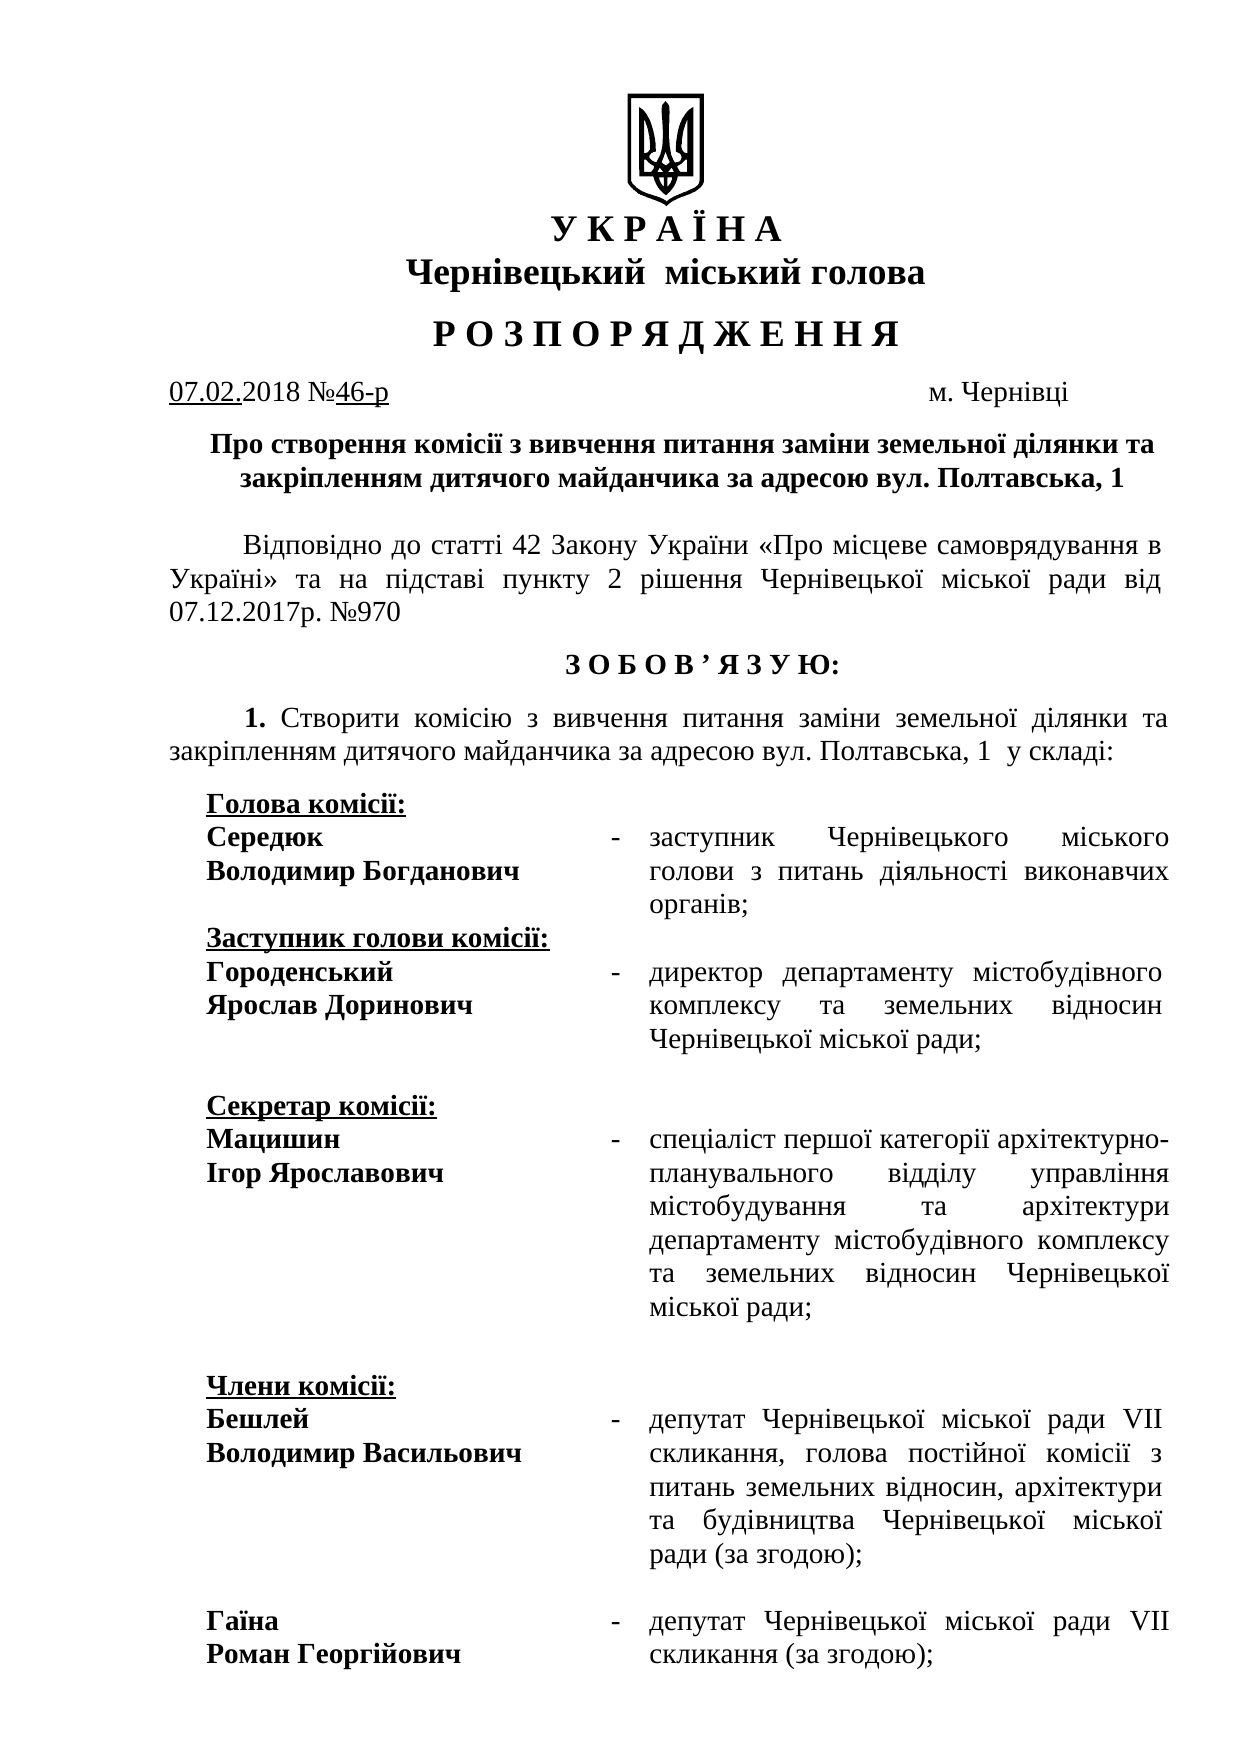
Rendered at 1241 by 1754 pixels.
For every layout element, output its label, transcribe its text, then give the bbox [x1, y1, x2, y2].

table_header - [593, 786, 638, 920]
table_cell - [593, 1088, 638, 1368]
table_cell депутат Чернівецької міської ради VII скликання, голова постійної комісії з питань земельних відносин, архітектури та будівництва Чернівецької міської ради (за згодою); [638, 1368, 1174, 1603]
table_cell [195, 1603, 593, 1703]
text З О Б О В ’ Я З У Ю: [169, 647, 1162, 681]
text У К Р А Ї Н А [169, 206, 1162, 249]
text Чернівецький міський голова [169, 249, 1162, 292]
text 07.02.2018 №46-р м. Чернівці [169, 374, 1162, 407]
table_cell - [593, 1368, 638, 1603]
table_cell спеціаліст першої категорії архітектурно-планувального відділу управління містобудування та архітектури департаменту містобудівного комплексу та земельних відносин Чернівецької міської ради; [638, 1088, 1174, 1368]
table_cell директор департаменту містобудівного комплексу та земельних відносин Чернівецької міської ради; [638, 920, 1174, 1088]
table_cell Члени комісії: Бешлей Володимир Васильович [195, 1368, 593, 1603]
table_cell Секретар комісії: Мацишин Ігор Ярославович [195, 1088, 593, 1368]
table_cell - [593, 920, 638, 1088]
text 1. Створити комісію з вивчення питання заміни земельної ділянки та закріпленням дитячого майданчика за адресою вул. Полтавська, 1 у складі: [169, 700, 1170, 767]
table_cell Заступник голови комісії: Городенський Ярослав Доринович [195, 920, 593, 1088]
table_cell - [593, 1603, 638, 1703]
subtitle Р О З П О Р Я Д Ж Е Н Н Я [169, 312, 1162, 355]
table_header Про створення комісії з вивчення питання заміни земельної ділянки та закріпленням дитячого майданчика за адресою вул. Полтавська, 1 [169, 427, 1189, 494]
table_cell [638, 1603, 1174, 1703]
text Відповідно до статті 42 Закону України «Про місцеве самоврядування в Україні» та на підставі пункту 2 рішення Чернівецької міської ради від 07.12.2017р. №970 [169, 527, 1162, 628]
table_header Голова комісії: Середюк Володимир Богданович [195, 786, 593, 920]
table_header заступник Чернівецького міського голови з питань діяльності виконавчих органів; [638, 786, 1174, 920]
